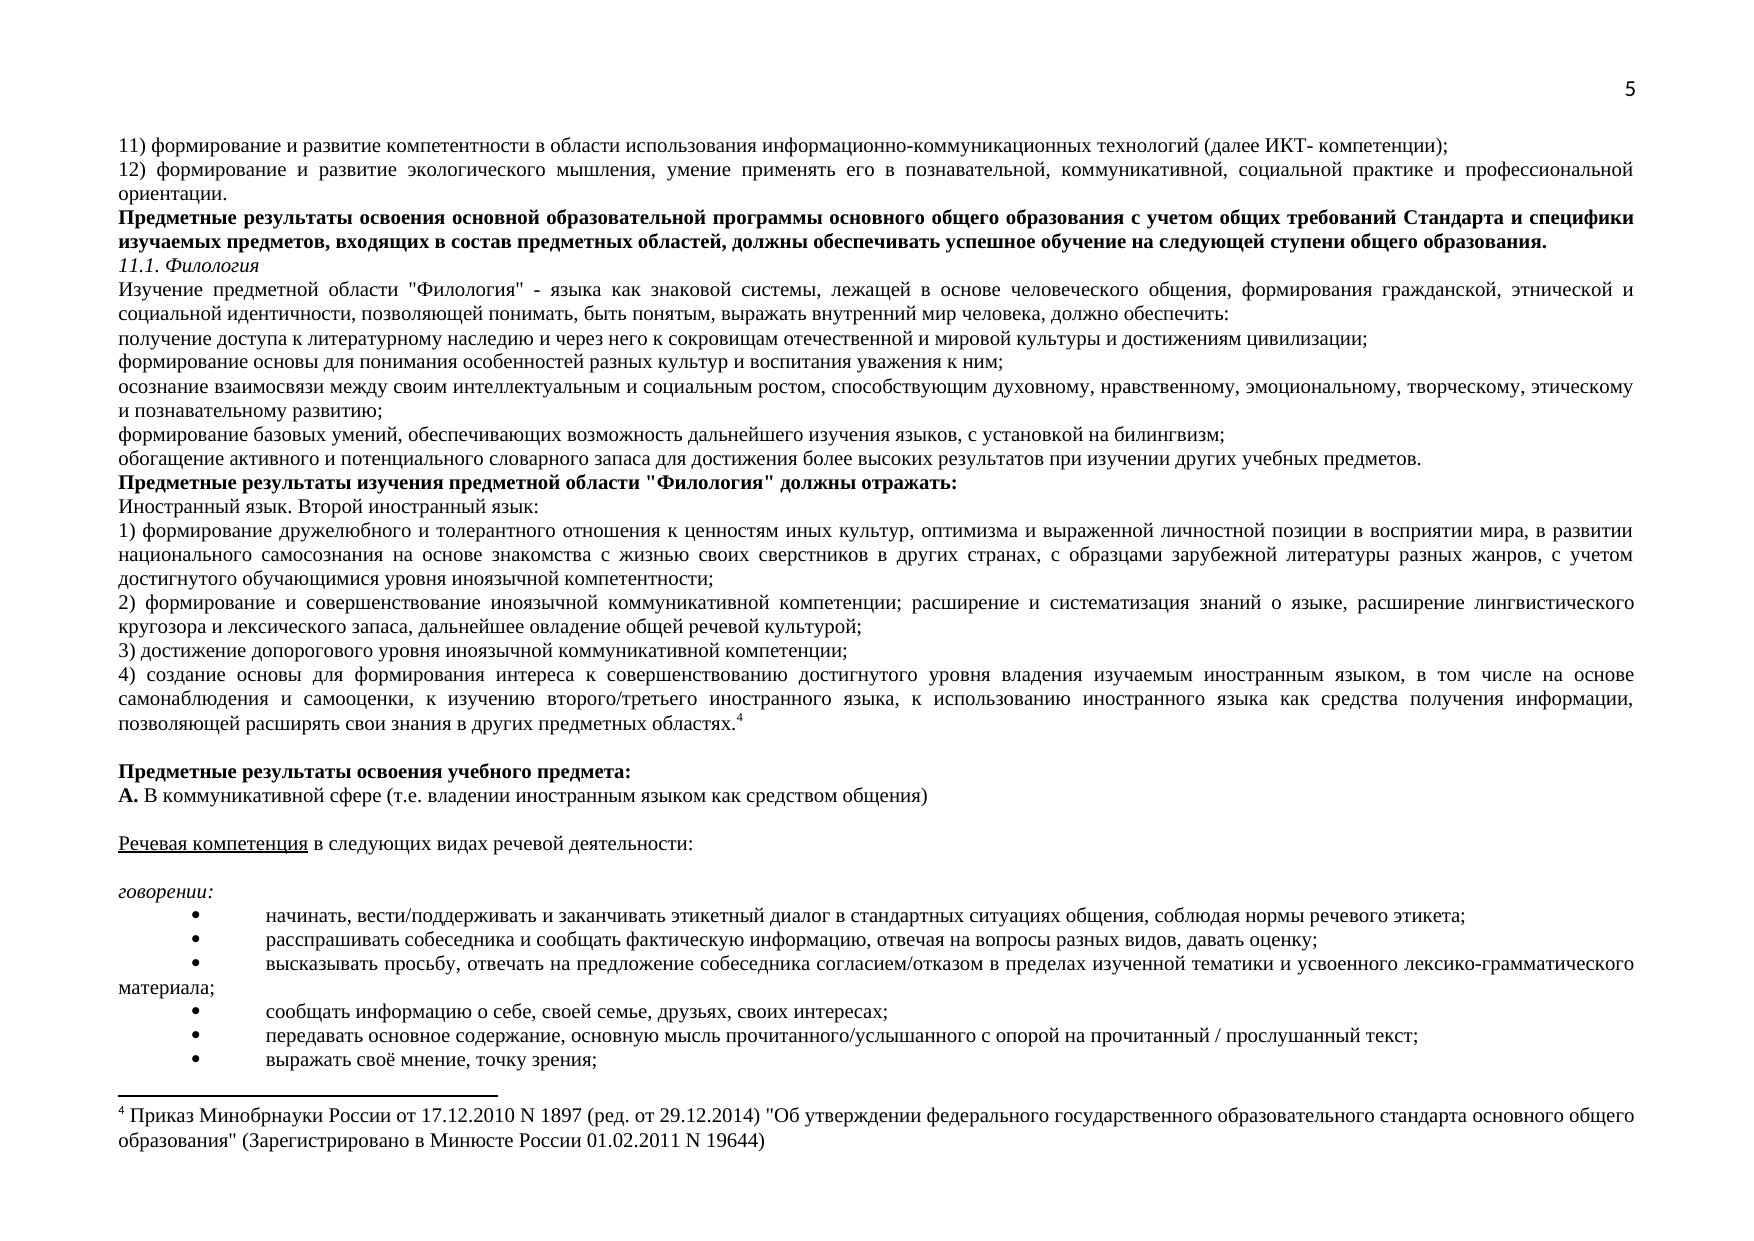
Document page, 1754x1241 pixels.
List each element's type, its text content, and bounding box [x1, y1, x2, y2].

list сообщать информацию о себе, своей семье, друзьях, своих интересах; [118, 999, 1636, 1023]
text Иностранный язык. Второй иностранный язык: [118, 494, 1636, 518]
text 2) формирование и совершенствование иноязычной коммуникативной компетенции; расширение и систематизация знаний о языке, расширение лингвистического кругозора и лексического запаса, дальнейшее овладение общей речевой культурой; [118, 590, 1636, 638]
text формирование основы для понимания особенностей разных культур и воспитания уважения к ним; [118, 349, 1636, 373]
list высказывать просьбу, отвечать на предложение собеседника согласием/отказом в пределах изученной тематики и усвоенного лексико-грамматического материала; [118, 951, 1636, 999]
text 1) формирование дружелюбного и толерантного отношения к ценностям иных культур, оптимизма и выраженной личностной позиции в восприятии мира, в развитии национального самосознания на основе знакомства с жизнью своих сверстников в других странах, с образцами зарубежной литературы разных жанров, с учетом достигнутого обучающимися уровня иноязычной компетентности; [118, 518, 1636, 590]
text 11) формирование и развитие компетентности в области использования информационно-коммуникационных технологий (далее ИКТ- компетенции); [118, 133, 1636, 157]
text обогащение активного и потенциального словарного запаса для достижения более высоких результатов при изучении других учебных предметов. [118, 446, 1636, 470]
list расспрашивать собеседника и сообщать фактическую информацию, отвечая на вопросы разных видов, давать оценку; [118, 927, 1636, 951]
text получение доступа к литературному наследию и через него к сокровищам отечественной и мировой культуры и достижениям цивилизации; [118, 325, 1636, 349]
text 11.1. Филология [118, 253, 1636, 277]
text Изучение предметной области "Филология" - языка как знаковой системы, лежащей в основе человеческого общения, формирования гражданской, этнической и социальной идентичности, позволяющей понимать, быть понятым, выражать внутренний мир человека, должно обеспечить: [118, 277, 1636, 325]
text формирование базовых умений, обеспечивающих возможность дальнейшего изучения языков, с установкой на билингвизм; [118, 422, 1636, 446]
list начинать, вести/поддерживать и заканчивать этикетный диалог в стандартных ситуациях общения, соблюдая нормы речевого этикета; [118, 903, 1636, 927]
text 12) формирование и развитие экологического мышления, умение применять его в познавательной, коммуникативной, социальной практике и профессиональной ориентации. [118, 157, 1636, 205]
text Предметные результаты освоения учебного предмета: [118, 758, 1636, 783]
text 3) достижение допорогового уровня иноязычной коммуникативной компетенции; [118, 638, 1636, 662]
list передавать основное содержание, основную мысль прочитанного/услышанного с опорой на прочитанный / прослушанный текст; [118, 1023, 1636, 1047]
text 4) создание основы для формирования интереса к совершенствованию достигнутого уровня владения изучаемым иностранным языком, в том числе на основе самонаблюдения и самооценки, к изучению второго/третьего иностранного языка, к использованию иностранного языка как средства получения информации, позволяющей расширять свои знания в других предметных областях. [118, 662, 1636, 734]
text осознание взаимосвязи между своим интеллектуальным и социальным ростом, способствующим духовному, нравственному, эмоциональному, творческому, этическому и познавательному развитию; [118, 373, 1636, 422]
text Речевая компетенция в следующих видах речевой деятельности: [118, 831, 1636, 855]
text говорении: [118, 879, 1636, 903]
text Предметные результаты освоения основной образовательной программы основного общего образования с учетом общих требований Стандарта и специфики изучаемых предметов, входящих в состав предметных областей, должны обеспечивать успешное обучение на следующей ступени общего образования. [118, 205, 1636, 253]
text А. В коммуникативной сфере (т.е. владении иностранным языком как средством общения) [118, 783, 1636, 807]
text Предметные результаты изучения предметной области "Филология" должны отражать: [118, 470, 1636, 494]
list выражать своё мнение, точку зрения; [118, 1047, 1636, 1071]
